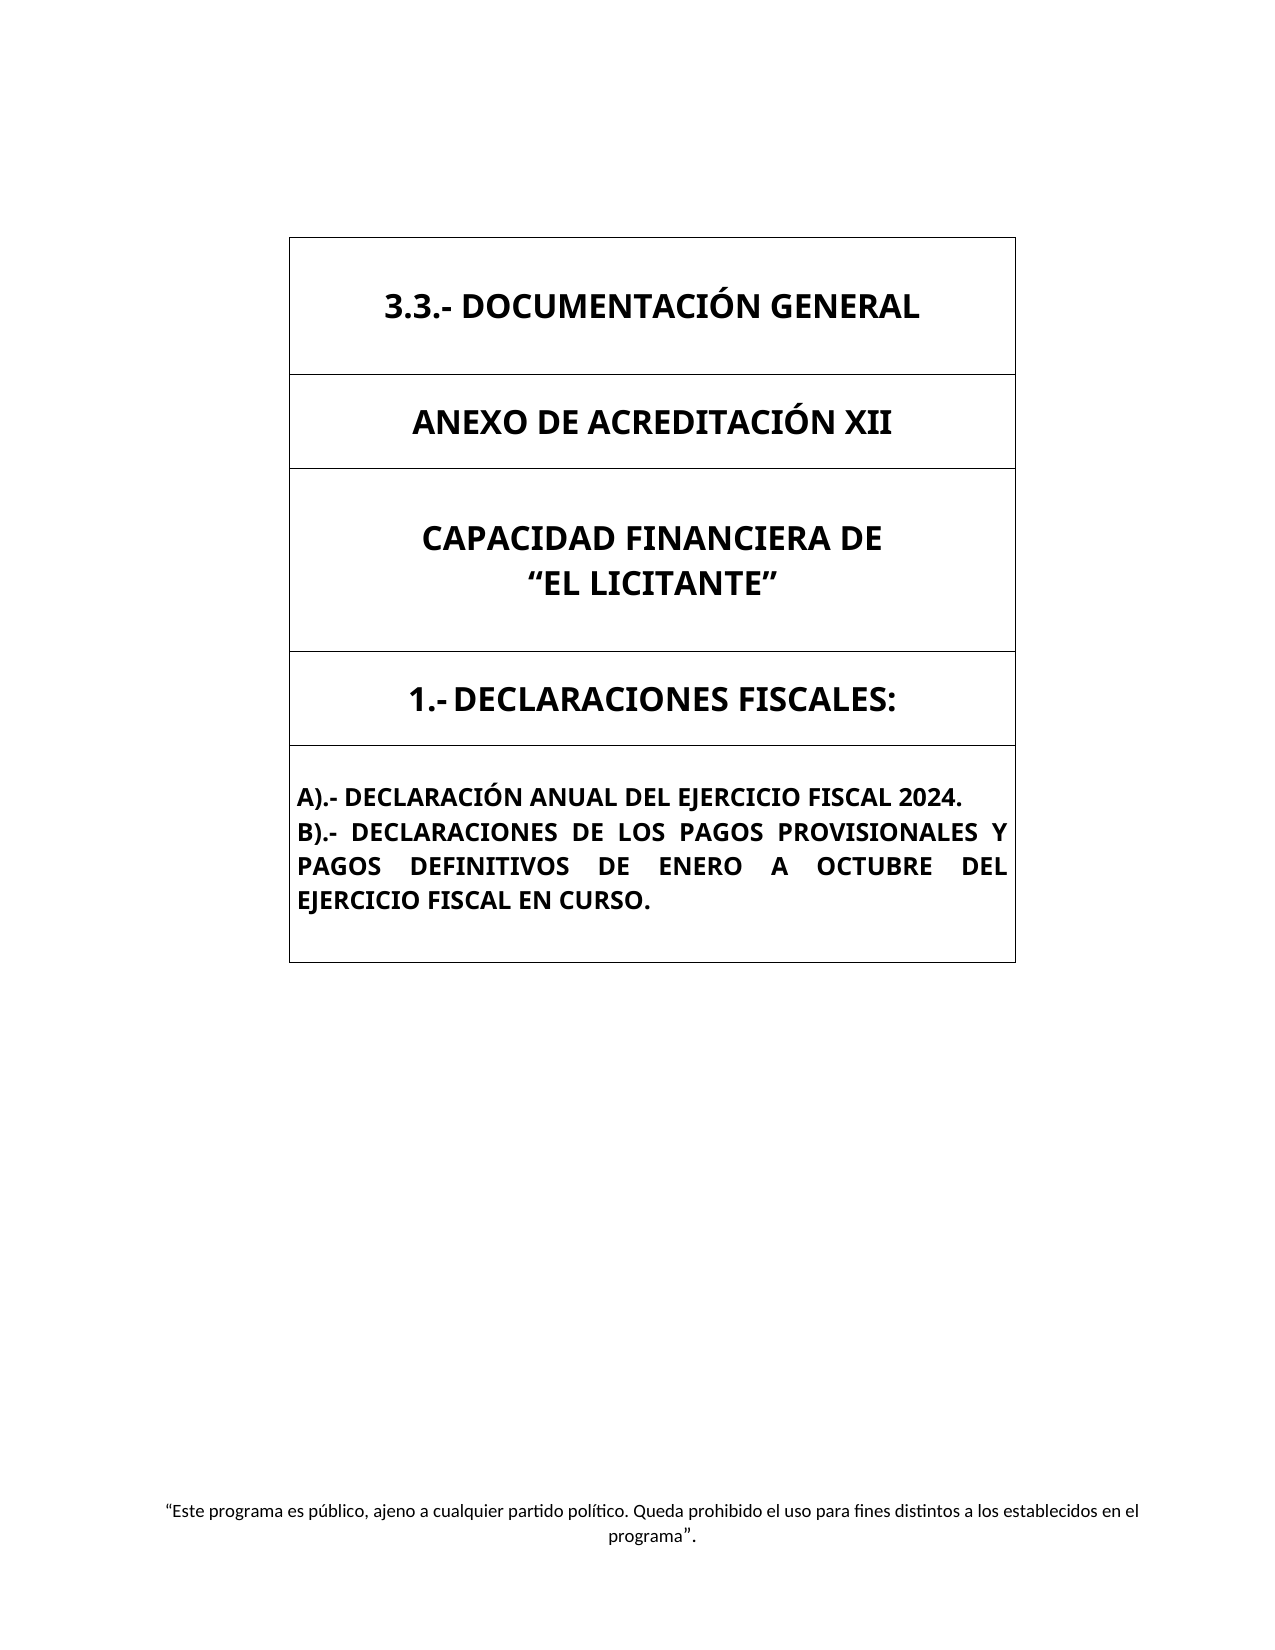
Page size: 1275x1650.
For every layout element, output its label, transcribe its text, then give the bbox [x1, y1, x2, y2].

table_cell CAPACIDAD FINANCIERA DE “EL LICITANTE” [290, 469, 1015, 651]
table_cell ANEXO DE ACREDITACIÓN XII [290, 375, 1015, 467]
table_header 3.3.- DOCUMENTACIÓN GENERAL [290, 238, 1015, 374]
table_cell A).- DECLARACIÓN ANUAL DEL EJERCICIO FISCAL 2024. B).- DECLARACIONES DE LOS PAGOS PROVISIONALES Y PAGOS DEFINITIVOS DE ENERO A OCTUBRE DEL EJERCICIO FISCAL EN CURSO. [290, 746, 1015, 962]
table_cell 1.- DECLARACIONES FISCALES: [290, 652, 1015, 744]
